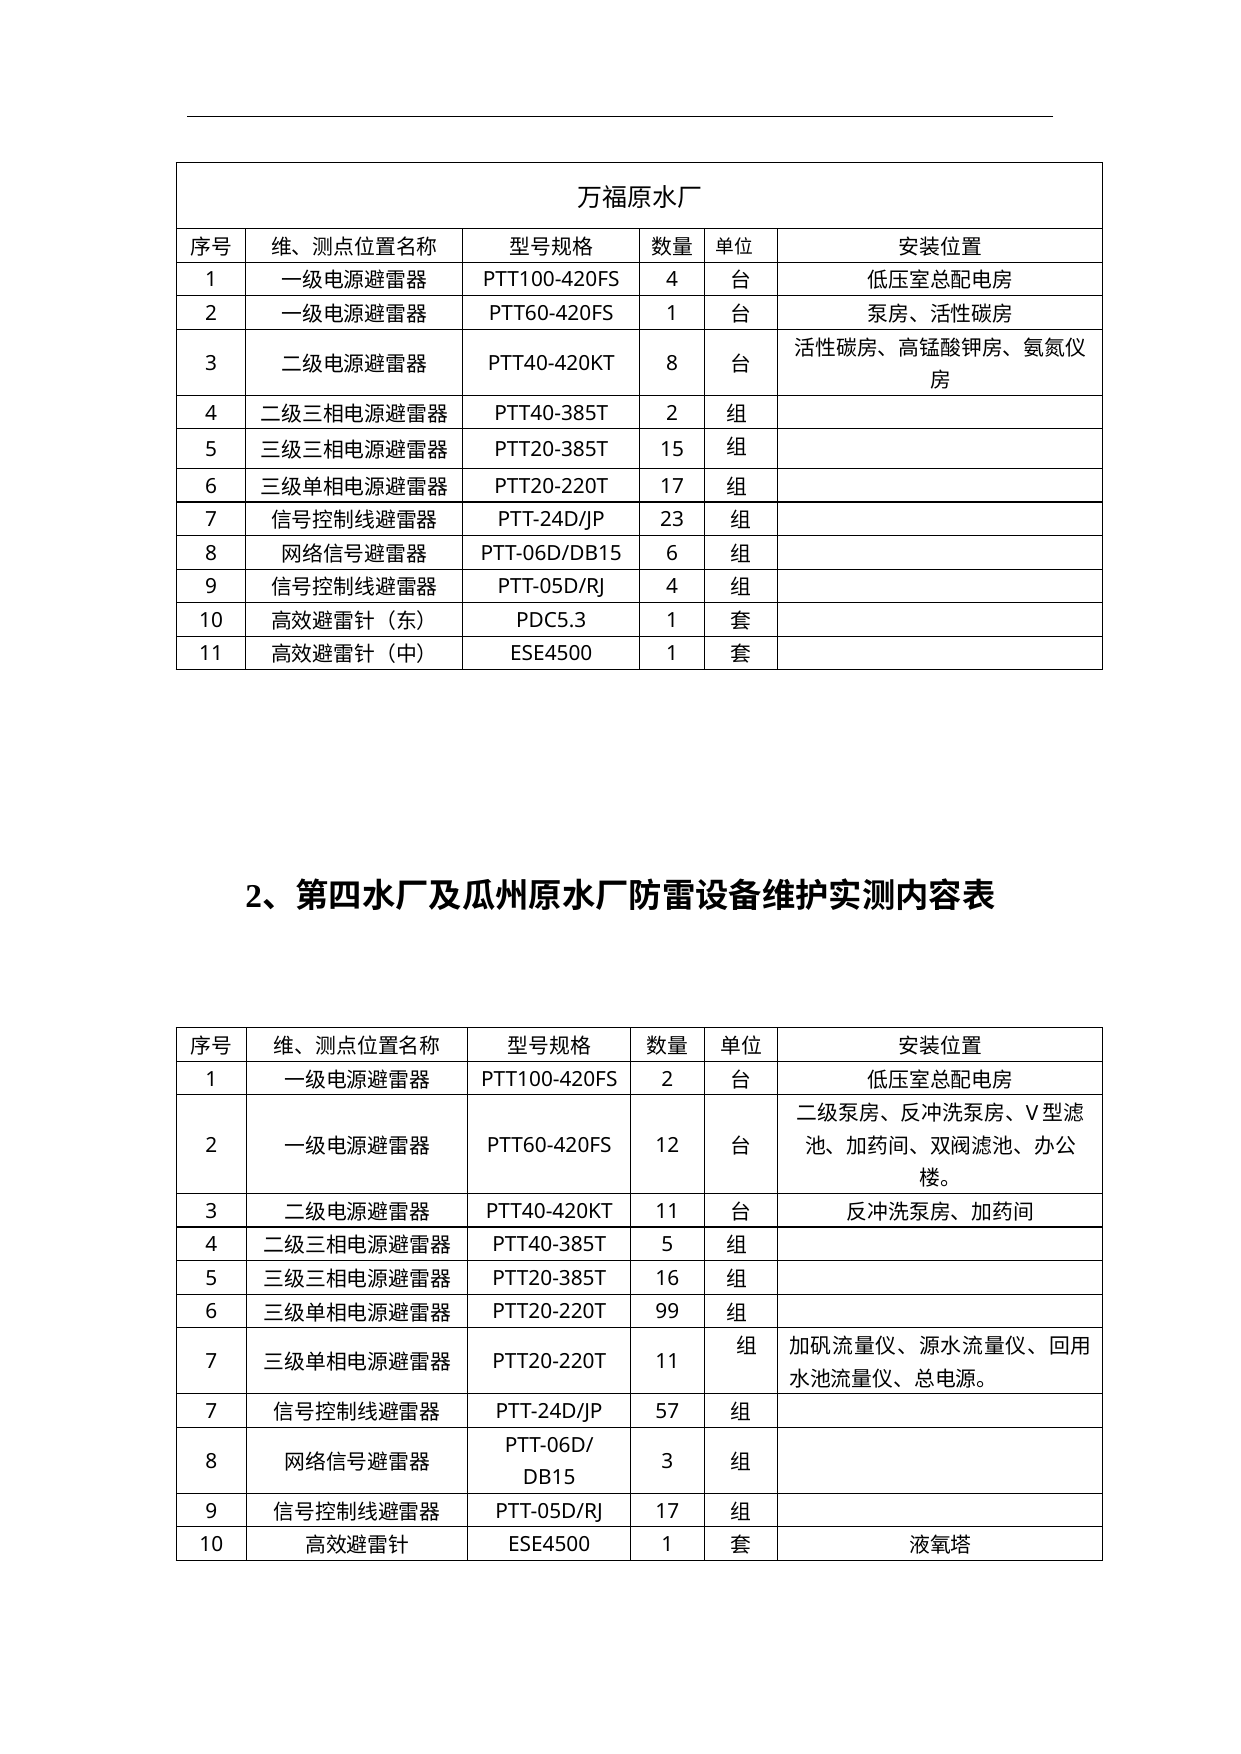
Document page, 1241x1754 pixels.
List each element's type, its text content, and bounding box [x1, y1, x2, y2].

table_cell 型号规格 [463, 229, 639, 262]
table_cell 7 [177, 1394, 246, 1427]
table_cell 组 [705, 503, 777, 535]
table_cell 1 [640, 637, 704, 669]
subtitle 2、第四水厂及瓜州原水厂防雷设备维护实测内容表 [187, 860, 1053, 925]
table_cell 二级电源避雷器 [247, 1194, 467, 1226]
table_cell [778, 503, 1102, 535]
table_cell [778, 1228, 1102, 1260]
table_cell PDC5.3 [463, 603, 639, 636]
table_cell 单位 [705, 229, 777, 262]
table_cell 5 [177, 429, 245, 468]
table_header 单位 [705, 1028, 777, 1061]
table_cell 16 [631, 1261, 704, 1293]
table_cell 8 [177, 536, 245, 568]
table_cell 3 [631, 1428, 704, 1493]
table_cell 反冲洗泵房、加药间 [778, 1194, 1102, 1226]
table_cell 5 [177, 1261, 246, 1293]
table_cell 组 [705, 1494, 777, 1526]
table_cell ESE4500 [468, 1527, 630, 1560]
table_cell 二级电源避雷器 [246, 330, 462, 395]
table_cell [778, 429, 1102, 468]
table_cell 台 [705, 1095, 777, 1193]
table_cell 高效避雷针（东） [246, 603, 462, 636]
table_cell 1 [177, 1062, 246, 1094]
table_cell 4 [640, 263, 704, 295]
table_cell 9 [177, 1494, 246, 1526]
table_cell 5 [631, 1228, 704, 1260]
table_cell 二级三相电源避雷器 [247, 1228, 467, 1260]
table_cell 台 [705, 330, 777, 395]
table_cell 台 [705, 296, 777, 329]
table_cell 台 [705, 1062, 777, 1094]
table_cell 17 [631, 1494, 704, 1526]
table_cell 一级电源避雷器 [247, 1062, 467, 1094]
table_cell 台 [705, 1194, 777, 1226]
table_cell 组 [705, 1328, 777, 1393]
table_cell 23 [640, 503, 704, 535]
table_cell PTT20-385T [468, 1261, 630, 1293]
table_cell 组 [705, 429, 777, 468]
table_cell PTT20-220T [468, 1295, 630, 1327]
table_cell 组 [705, 1295, 777, 1327]
table_cell 数量 [640, 229, 704, 262]
table_cell 组 [705, 396, 777, 428]
table_cell 台 [705, 263, 777, 295]
table_cell 2 [640, 396, 704, 428]
table_cell PTT-06D/DB15 [468, 1428, 630, 1493]
table_cell 三级单相电源避雷器 [246, 469, 462, 501]
table_cell 万福原水厂 [177, 163, 1102, 228]
table_cell 17 [640, 469, 704, 501]
table_cell PTT-05D/RJ [463, 570, 639, 602]
table_cell 三级三相电源避雷器 [247, 1261, 467, 1293]
table_cell 低压室总配电房 [778, 1062, 1102, 1094]
table_cell 组 [705, 469, 777, 501]
table_cell 二级泵房、反冲洗泵房、V型滤池、加药间、双阀滤池、办公楼。 [778, 1095, 1102, 1193]
table_cell PTT60-420FS [468, 1095, 630, 1193]
table_cell 网络信号避雷器 [246, 536, 462, 568]
table_cell [778, 1394, 1102, 1427]
table_cell PTT-05D/RJ [468, 1494, 630, 1526]
table_cell PTT-24D/JP [468, 1394, 630, 1427]
table_cell 泵房、活性碳房 [778, 296, 1102, 329]
table_cell PTT20-220T [468, 1328, 630, 1393]
table_cell 二级三相电源避雷器 [246, 396, 462, 428]
table_cell PTT40-385T [468, 1228, 630, 1260]
table_cell 一级电源避雷器 [246, 263, 462, 295]
table_cell 高效避雷针（中） [246, 637, 462, 669]
table_cell 信号控制线避雷器 [246, 570, 462, 602]
table_cell 液氧塔 [778, 1527, 1102, 1560]
table_cell [778, 1295, 1102, 1327]
table_cell 三级三相电源避雷器 [246, 429, 462, 468]
table_cell PTT40-420KT [468, 1194, 630, 1226]
table_cell PTT20-385T [463, 429, 639, 468]
table_cell 套 [705, 637, 777, 669]
table_cell PTT100-420FS [463, 263, 639, 295]
table_cell 4 [177, 396, 245, 428]
table_header 数量 [631, 1028, 704, 1061]
table_cell 网络信号避雷器 [247, 1428, 467, 1493]
table_cell 10 [177, 603, 245, 636]
table_cell 6 [177, 1295, 246, 1327]
table_cell 8 [640, 330, 704, 395]
table_cell 信号控制线避雷器 [247, 1394, 467, 1427]
table_cell [778, 469, 1102, 501]
table_cell 11 [177, 637, 245, 669]
table_cell 99 [631, 1295, 704, 1327]
table_cell 组 [705, 536, 777, 568]
table_cell 组 [705, 1428, 777, 1493]
table_cell 1 [640, 603, 704, 636]
table_cell [778, 1428, 1102, 1493]
table_cell 10 [177, 1527, 246, 1560]
table_cell 加矾流量仪、源水流量仪、回用水池流量仪、总电源。 [778, 1328, 1102, 1393]
table_cell 高效避雷针 [247, 1527, 467, 1560]
table_cell 8 [177, 1428, 246, 1493]
table_cell [778, 603, 1102, 636]
table_cell 低压室总配电房 [778, 263, 1102, 295]
table_cell 12 [631, 1095, 704, 1193]
table_cell 7 [177, 503, 245, 535]
table_cell [778, 1494, 1102, 1526]
table_cell [778, 396, 1102, 428]
table_cell 6 [640, 536, 704, 568]
table_cell [778, 1261, 1102, 1293]
table_cell 57 [631, 1394, 704, 1427]
table_cell 9 [177, 570, 245, 602]
table_cell PTT-06D/DB15 [463, 536, 639, 568]
table_cell 2 [631, 1062, 704, 1094]
table_cell 11 [631, 1328, 704, 1393]
table_cell 组 [705, 1228, 777, 1260]
table_cell 信号控制线避雷器 [247, 1494, 467, 1526]
table_cell ESE4500 [463, 637, 639, 669]
table_cell 组 [705, 1394, 777, 1427]
table_cell 4 [177, 1228, 246, 1260]
table_cell PTT20-220T [463, 469, 639, 501]
table_cell 三级单相电源避雷器 [247, 1295, 467, 1327]
table_cell [778, 637, 1102, 669]
table_cell 1 [640, 296, 704, 329]
table_cell 6 [177, 469, 245, 501]
table_cell 3 [177, 1194, 246, 1226]
table_cell [778, 570, 1102, 602]
table_cell 1 [177, 263, 245, 295]
table_cell 2 [177, 296, 245, 329]
table_cell 活性碳房、高锰酸钾房、氨氮仪房 [778, 330, 1102, 395]
table_cell PTT100-420FS [468, 1062, 630, 1094]
table_cell PTT40-385T [463, 396, 639, 428]
table_cell 一级电源避雷器 [246, 296, 462, 329]
table_cell 组 [705, 570, 777, 602]
table_cell 序号 [177, 229, 245, 262]
table_header 安装位置 [778, 1028, 1102, 1061]
table_cell 套 [705, 1527, 777, 1560]
table_cell 三级单相电源避雷器 [247, 1328, 467, 1393]
table_cell PTT-24D/JP [463, 503, 639, 535]
table_cell 组 [705, 1261, 777, 1293]
table_cell 套 [705, 603, 777, 636]
table_cell 维、测点位置名称 [246, 229, 462, 262]
table_cell 11 [631, 1194, 704, 1226]
table_cell 15 [640, 429, 704, 468]
table_cell 3 [177, 330, 245, 395]
table_cell 一级电源避雷器 [247, 1095, 467, 1193]
table_cell 2 [177, 1095, 246, 1193]
table_cell 1 [631, 1527, 704, 1560]
table_cell PTT40-420KT [463, 330, 639, 395]
table_header 序号 [177, 1028, 246, 1061]
table_header 型号规格 [468, 1028, 630, 1061]
table_cell 4 [640, 570, 704, 602]
table_cell 安装位置 [778, 229, 1102, 262]
table_cell PTT60-420FS [463, 296, 639, 329]
table_cell 7 [177, 1328, 246, 1393]
table_cell [778, 536, 1102, 568]
table_header 维、测点位置名称 [247, 1028, 467, 1061]
table_cell 信号控制线避雷器 [246, 503, 462, 535]
